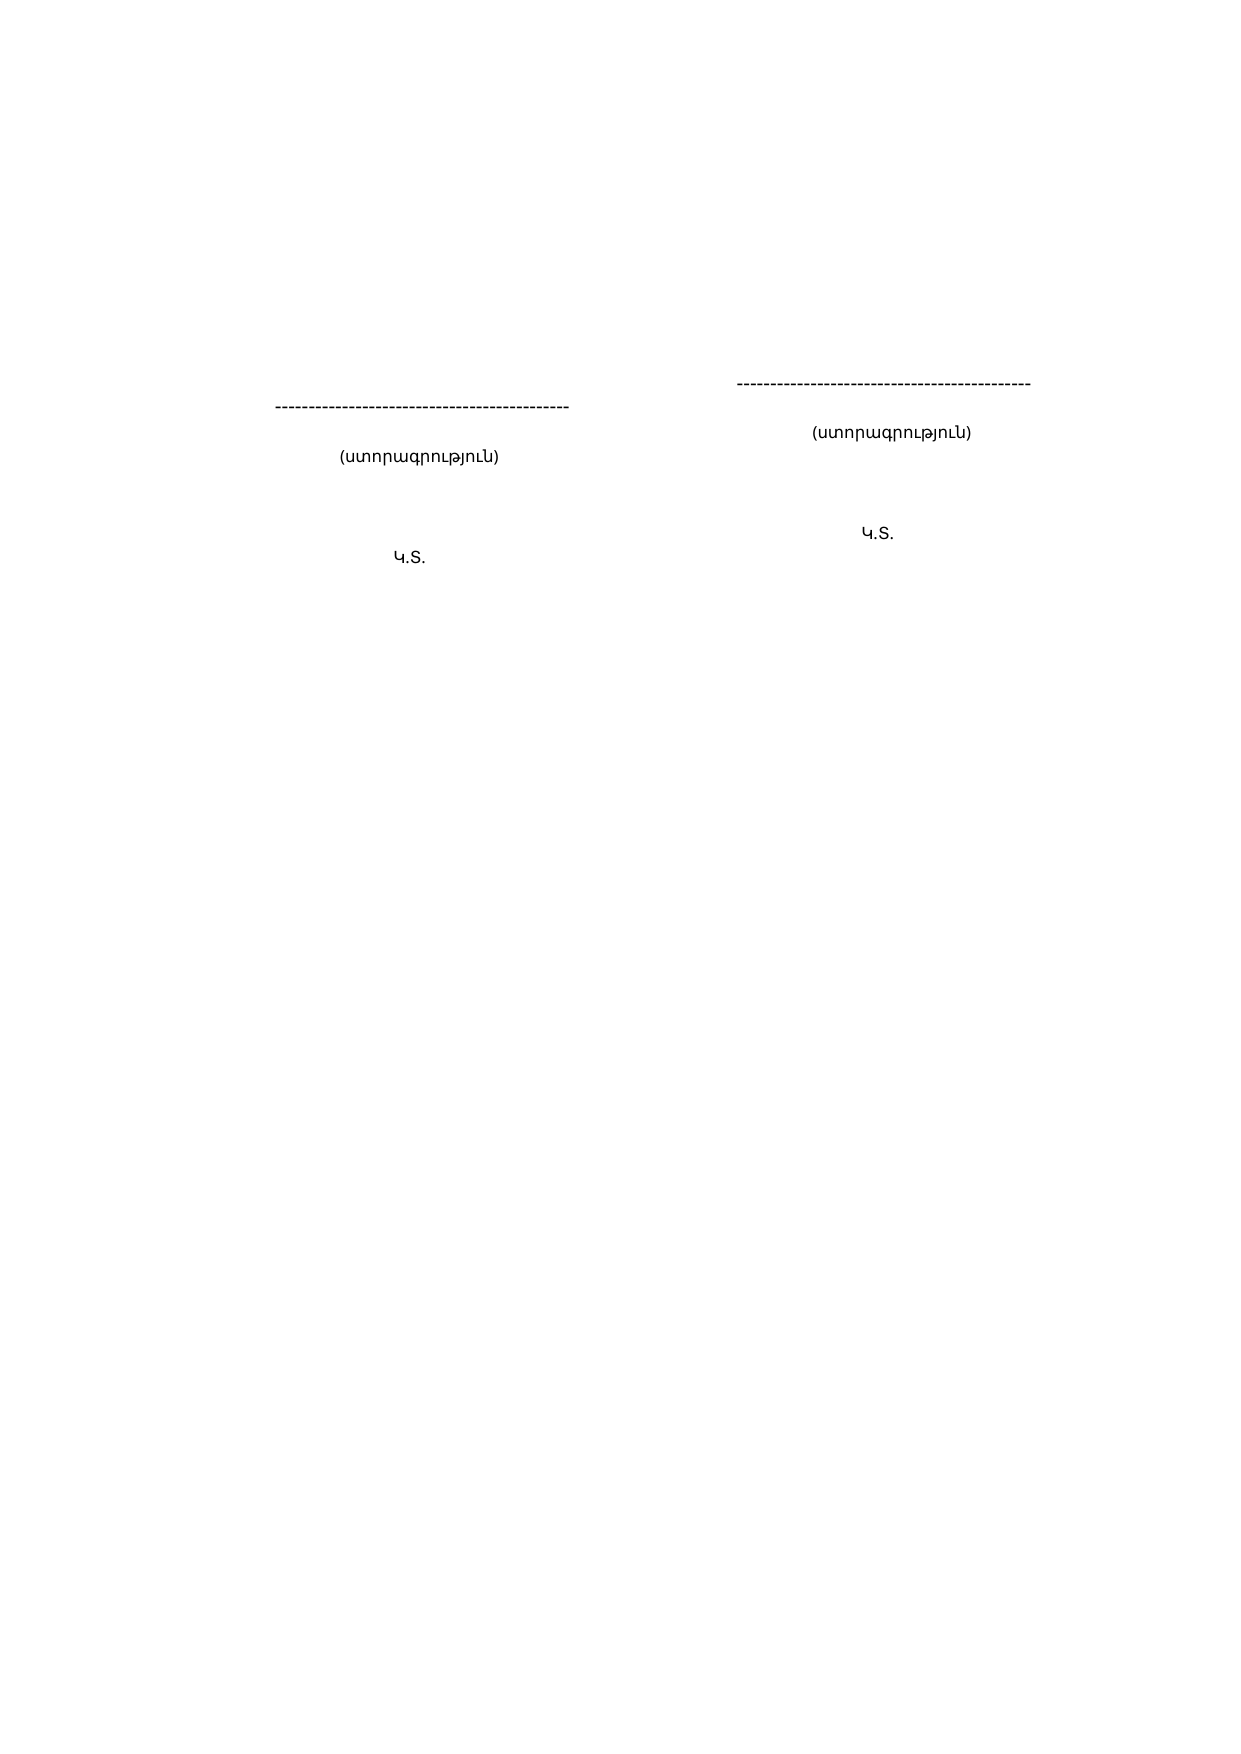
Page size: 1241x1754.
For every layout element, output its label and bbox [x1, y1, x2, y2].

table_header [204, 71, 676, 752]
table_header [676, 71, 1104, 752]
